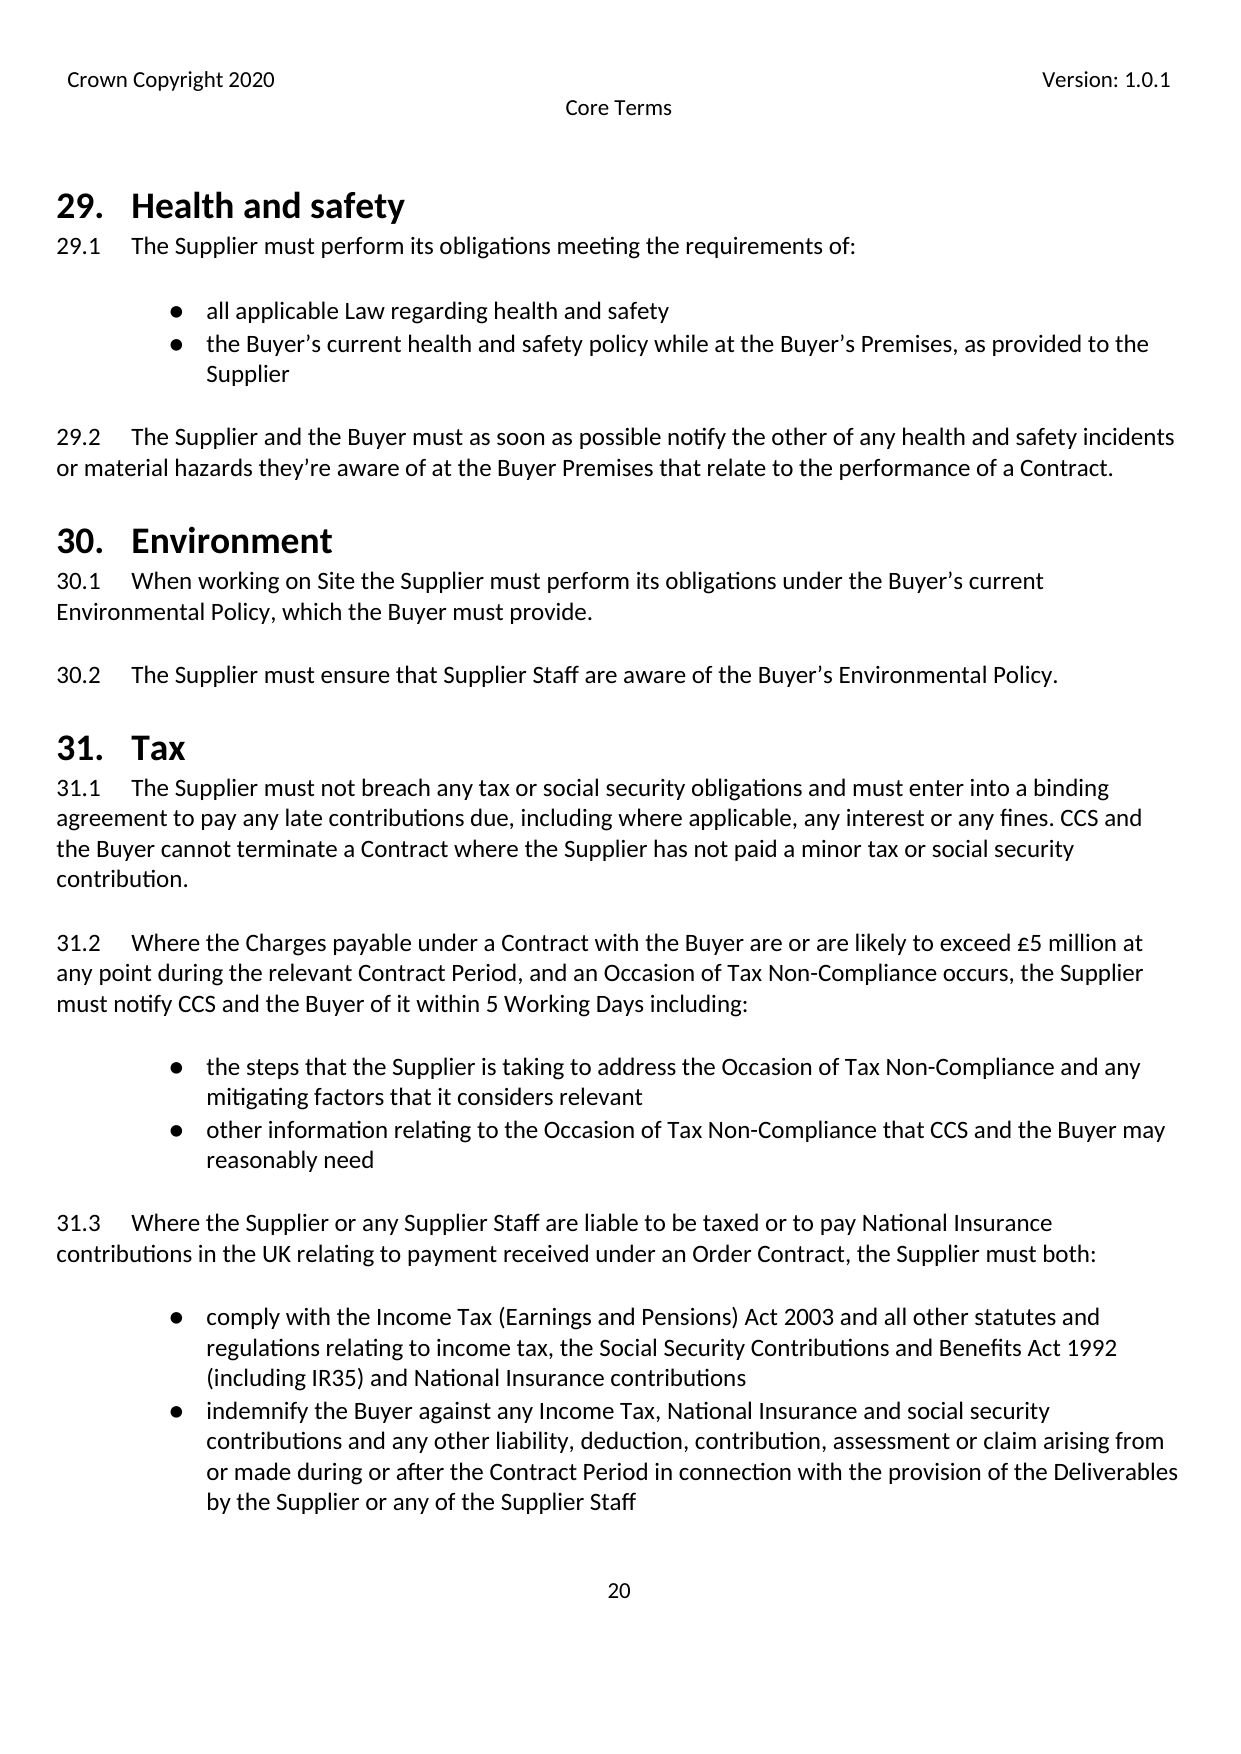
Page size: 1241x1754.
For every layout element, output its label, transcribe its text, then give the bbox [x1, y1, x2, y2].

list other information relating to the Occasion of Tax Non-Compliance that CCS and the Buyer may reasonably need [169, 1114, 1181, 1206]
list the steps that the Supplier is taking to address the Occasion of Tax Non-Compliance and any mitigating factors that it considers relevant [169, 1051, 1181, 1112]
text 29.2 The Supplier and the Buyer must as soon as possible notify the other of any health and safety incidents or material hazards they’re aware of at the Buyer Premises that relate to the performance of a Contract. [56, 422, 1181, 483]
text 30.1 When working on Site the Supplier must perform its obligations under the Buyer’s current Environmental Policy, which the Buyer must provide. [56, 565, 1181, 657]
list comply with the Income Tax (Earnings and Pensions) Act 2003 and all other statutes and regulations relating to income tax, the Social Security Contributions and Benefits Act 1992 (including IR35) and National Insurance contributions [169, 1301, 1181, 1393]
list the Buyer’s current health and safety policy while at the Buyer’s Premises, as provided to the Supplier [169, 328, 1181, 419]
subtitle 30. Environment [56, 517, 1181, 563]
list indemnify the Buyer against any Income Tax, National Insurance and social security contributions and any other liability, deduction, contribution, assessment or claim arising from or made during or after the Contract Period in connection with the provision of the Deliverables by the Supplier or any of the Supplier Staff [169, 1395, 1181, 1547]
list all applicable Law regarding health and safety [169, 295, 1181, 326]
text 29.1 The Supplier must perform its obligations meeting the requirements of: [56, 230, 1181, 261]
text 31.3 Where the Supplier or any Supplier Staff are liable to be taxed or to pay National Insurance contributions in the UK relating to payment received under an Order Contract, the Supplier must both: [56, 1208, 1181, 1299]
subtitle 29. Health and safety [56, 182, 1181, 228]
text 31.1 The Supplier must not breach any tax or social security obligations and must enter into a binding agreement to pay any late contributions due, including where applicable, any interest or any fines. CCS and the Buyer cannot terminate a Contract where the Supplier has not paid a minor tax or social security contribution. [56, 772, 1181, 924]
text 31.2 Where the Charges payable under a Contract with the Buyer are or are likely to exceed £5 million at any point during the relevant Contract Period, and an Occasion of Tax Non-Compliance occurs, the Supplier must notify CCS and the Buyer of it within 5 Working Days including: [56, 927, 1181, 1049]
text 30.2 The Supplier must ensure that Supplier Staff are aware of the Buyer’s Environmental Policy. [56, 659, 1181, 689]
subtitle 31. Tax [56, 724, 1181, 770]
